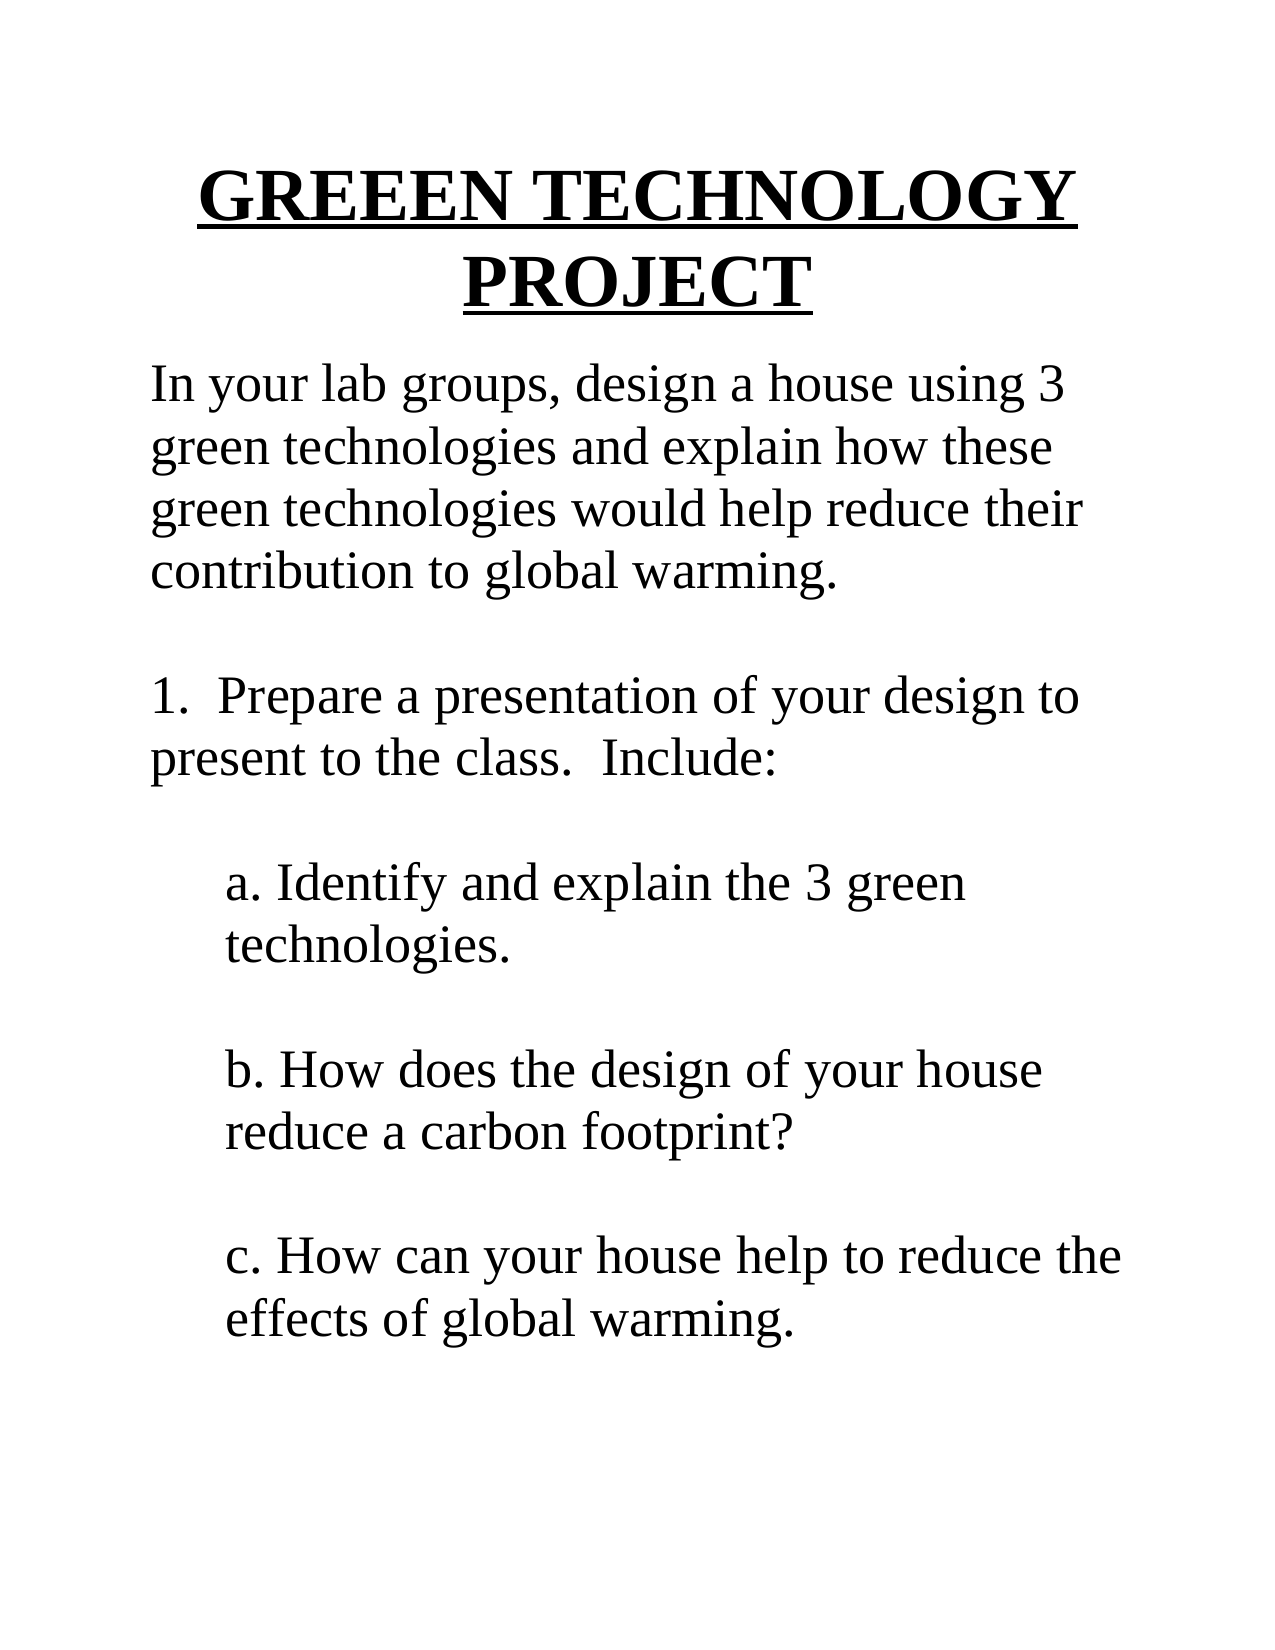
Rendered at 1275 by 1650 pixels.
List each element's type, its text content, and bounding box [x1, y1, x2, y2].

text GREEEN TECHNOLOGY PROJECT [150, 150, 1125, 322]
text b. How does the design of your house reduce a carbon footprint? [225, 1036, 1125, 1161]
text c. How can your house help to reduce the effects of global warming. [225, 1223, 1125, 1348]
text 1. Prepare a presentation of your design to present to the class. Include: [150, 663, 1125, 787]
text In your lab groups, design a house using 3 green technologies and explain how these green technologies would help reduce their contribution to global warming. [150, 351, 1125, 600]
text a. Identify and explain the 3 green technologies. [225, 849, 1125, 974]
